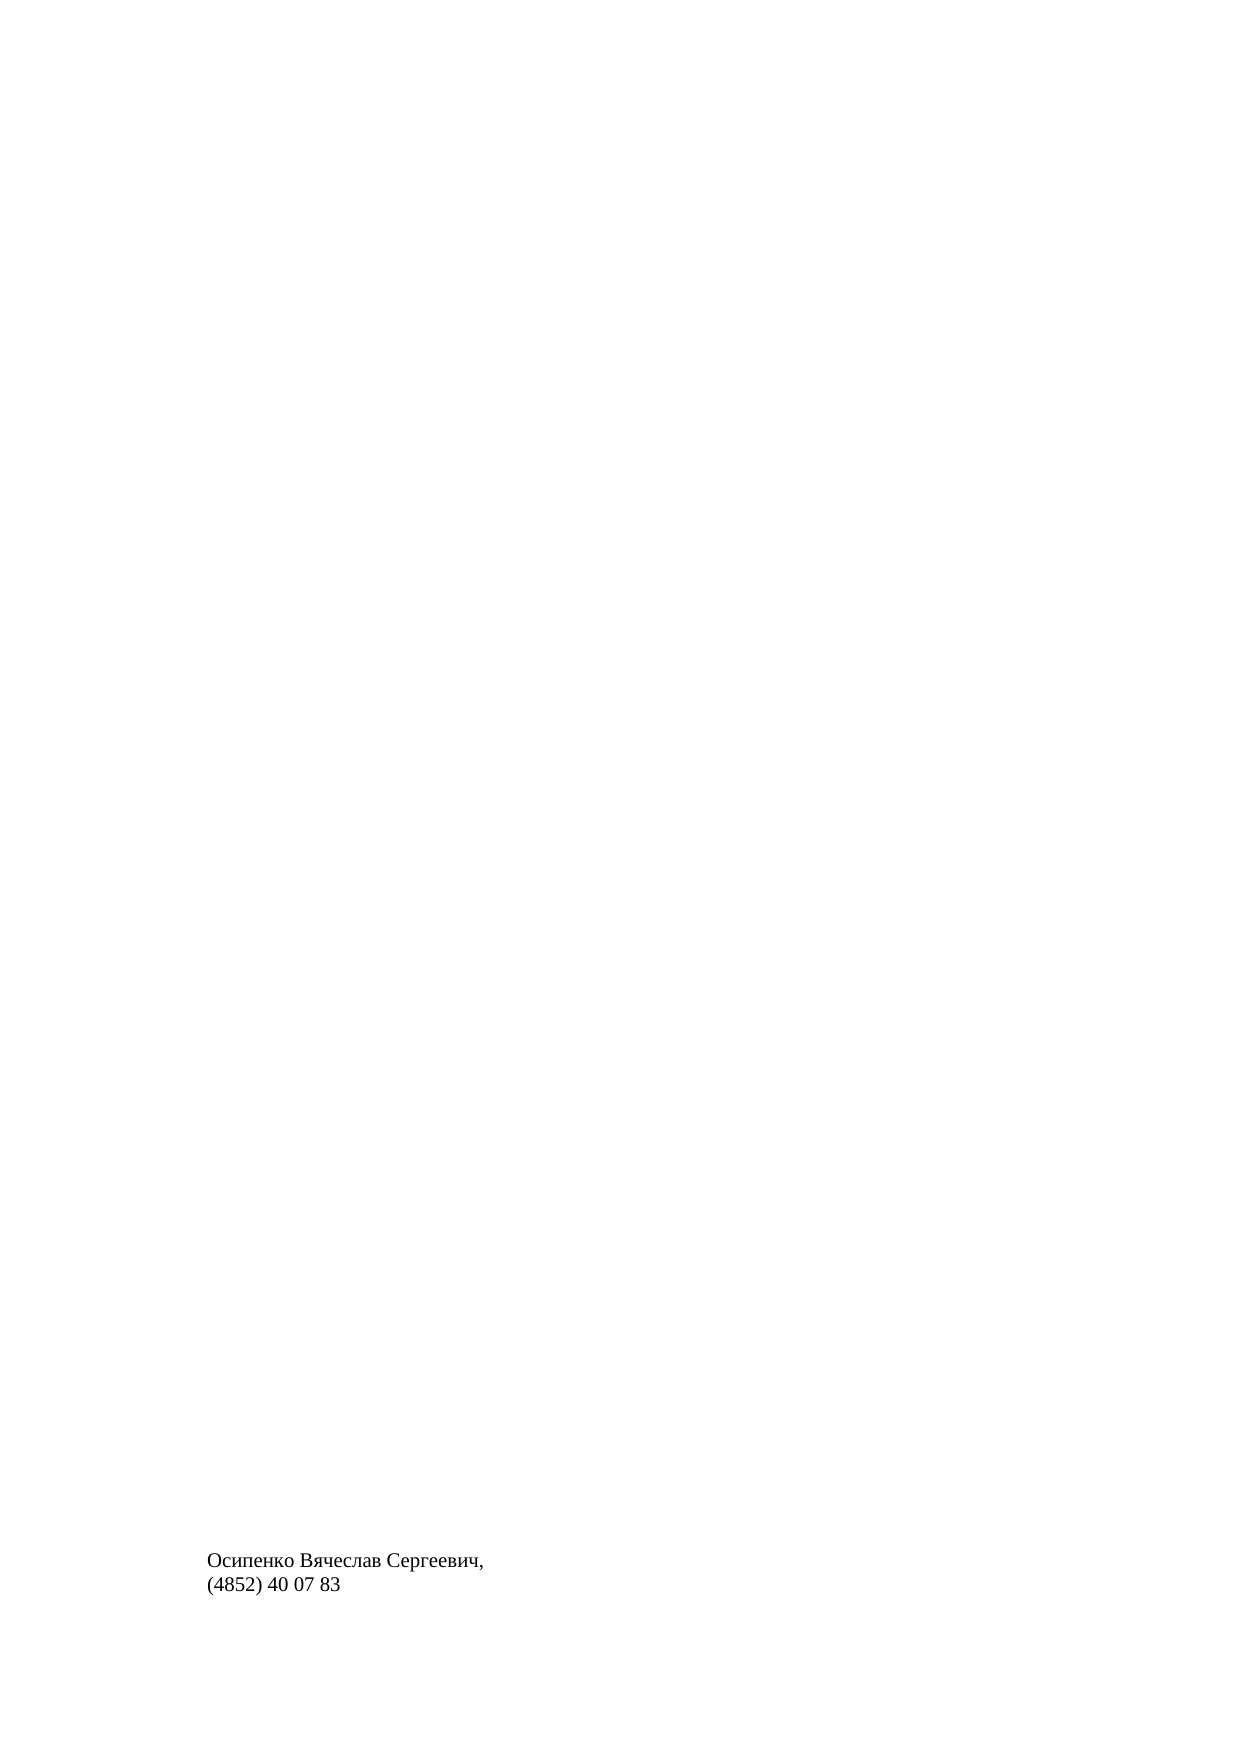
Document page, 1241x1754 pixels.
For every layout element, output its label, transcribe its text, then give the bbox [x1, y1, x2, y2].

text Осипенко Вячеслав Сергеевич, [207, 1548, 1175, 1572]
text (4852) 40 07 83 [207, 1572, 1175, 1596]
